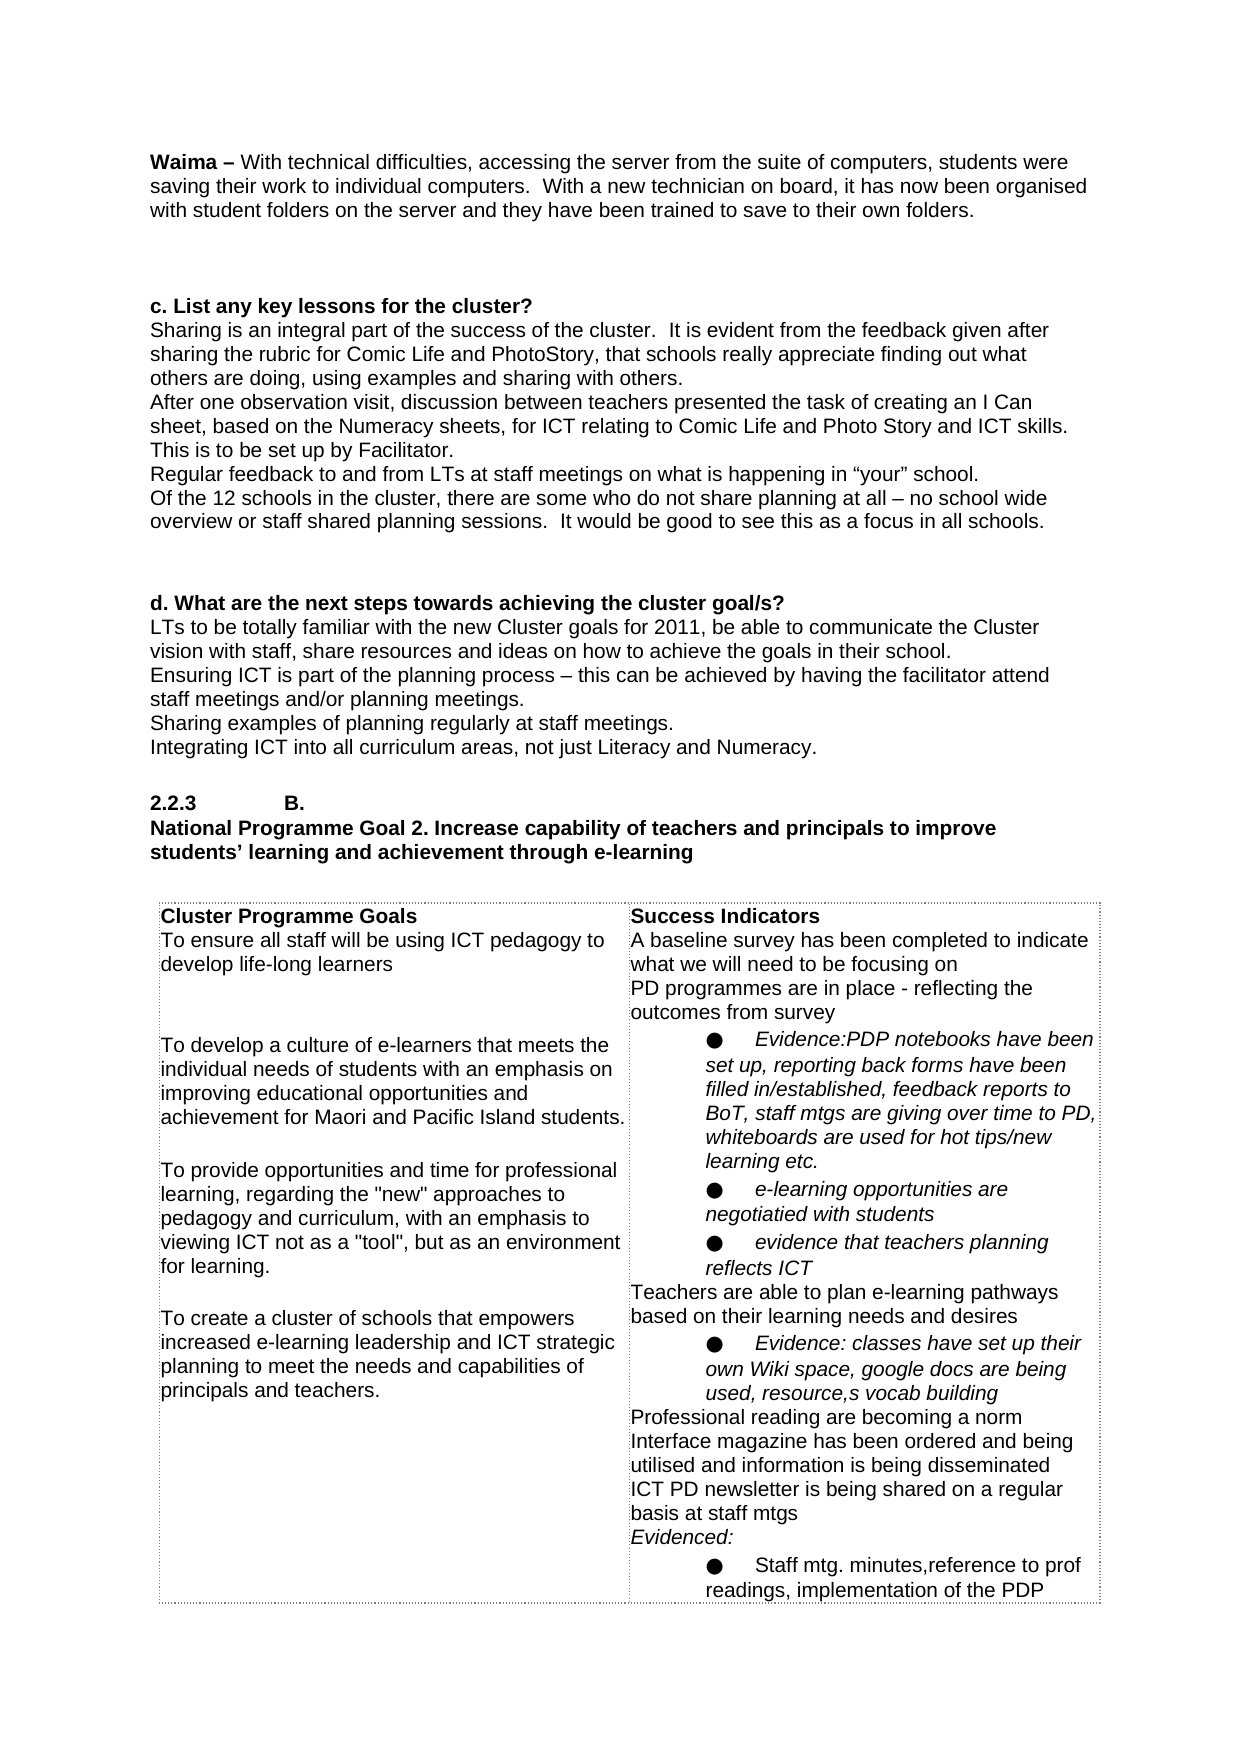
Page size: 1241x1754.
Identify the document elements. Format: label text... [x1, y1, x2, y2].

text Sharing examples of planning regularly at staff meetings. [150, 711, 1090, 734]
text d. What are the next steps towards achieving the cluster goal/s? [150, 591, 1090, 615]
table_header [160, 902, 629, 1602]
text National Programme Goal 2. Increase capability of teachers and principals to improve students’ learning and achievement through e-learning [150, 816, 1090, 864]
text Integrating ICT into all curriculum areas, not just Literacy and Numeracy. [150, 734, 1090, 758]
text After one observation visit, discussion between teachers presented the task of creating an I Can sheet, based on the Numeracy sheets, for ICT relating to Comic Life and Photo Story and ICT skills. This is to be set up by Facilitator. [150, 389, 1090, 461]
text Of the 12 schools in the cluster, there are some who do not share planning at all – no school wide overview or staff shared planning sessions. It would be good to see this as a focus in all schools. [150, 485, 1090, 533]
text Sharing is an integral part of the success of the cluster. It is evident from the feedback given after sharing the rubric for Comic Life and PhotoStory, that schools really appreciate finding out what others are doing, using examples and sharing with others. [150, 318, 1090, 389]
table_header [630, 902, 1100, 1602]
text Ensuring ICT is part of the planning process – this can be achieved by having the facilitator attend staff meetings and/or planning meetings. [150, 663, 1090, 711]
text c. List any key lessons for the cluster? [150, 294, 1090, 318]
text LTs to be totally familiar with the new Cluster goals for 2011, be able to communicate the Cluster vision with staff, share resources and ideas on how to achieve the goals in their school. [150, 615, 1090, 663]
text Waima – With technical difficulties, accessing the server from the suite of computers, students were saving their work to individual computers. With a new technician on board, it has now been organised with student folders on the server and they have been trained to save to their own folders. [150, 150, 1090, 222]
text Regular feedback to and from LTs at staff meetings on what is happening in “your” school. [150, 461, 1090, 485]
text 2.2.3 B. [150, 787, 1090, 816]
